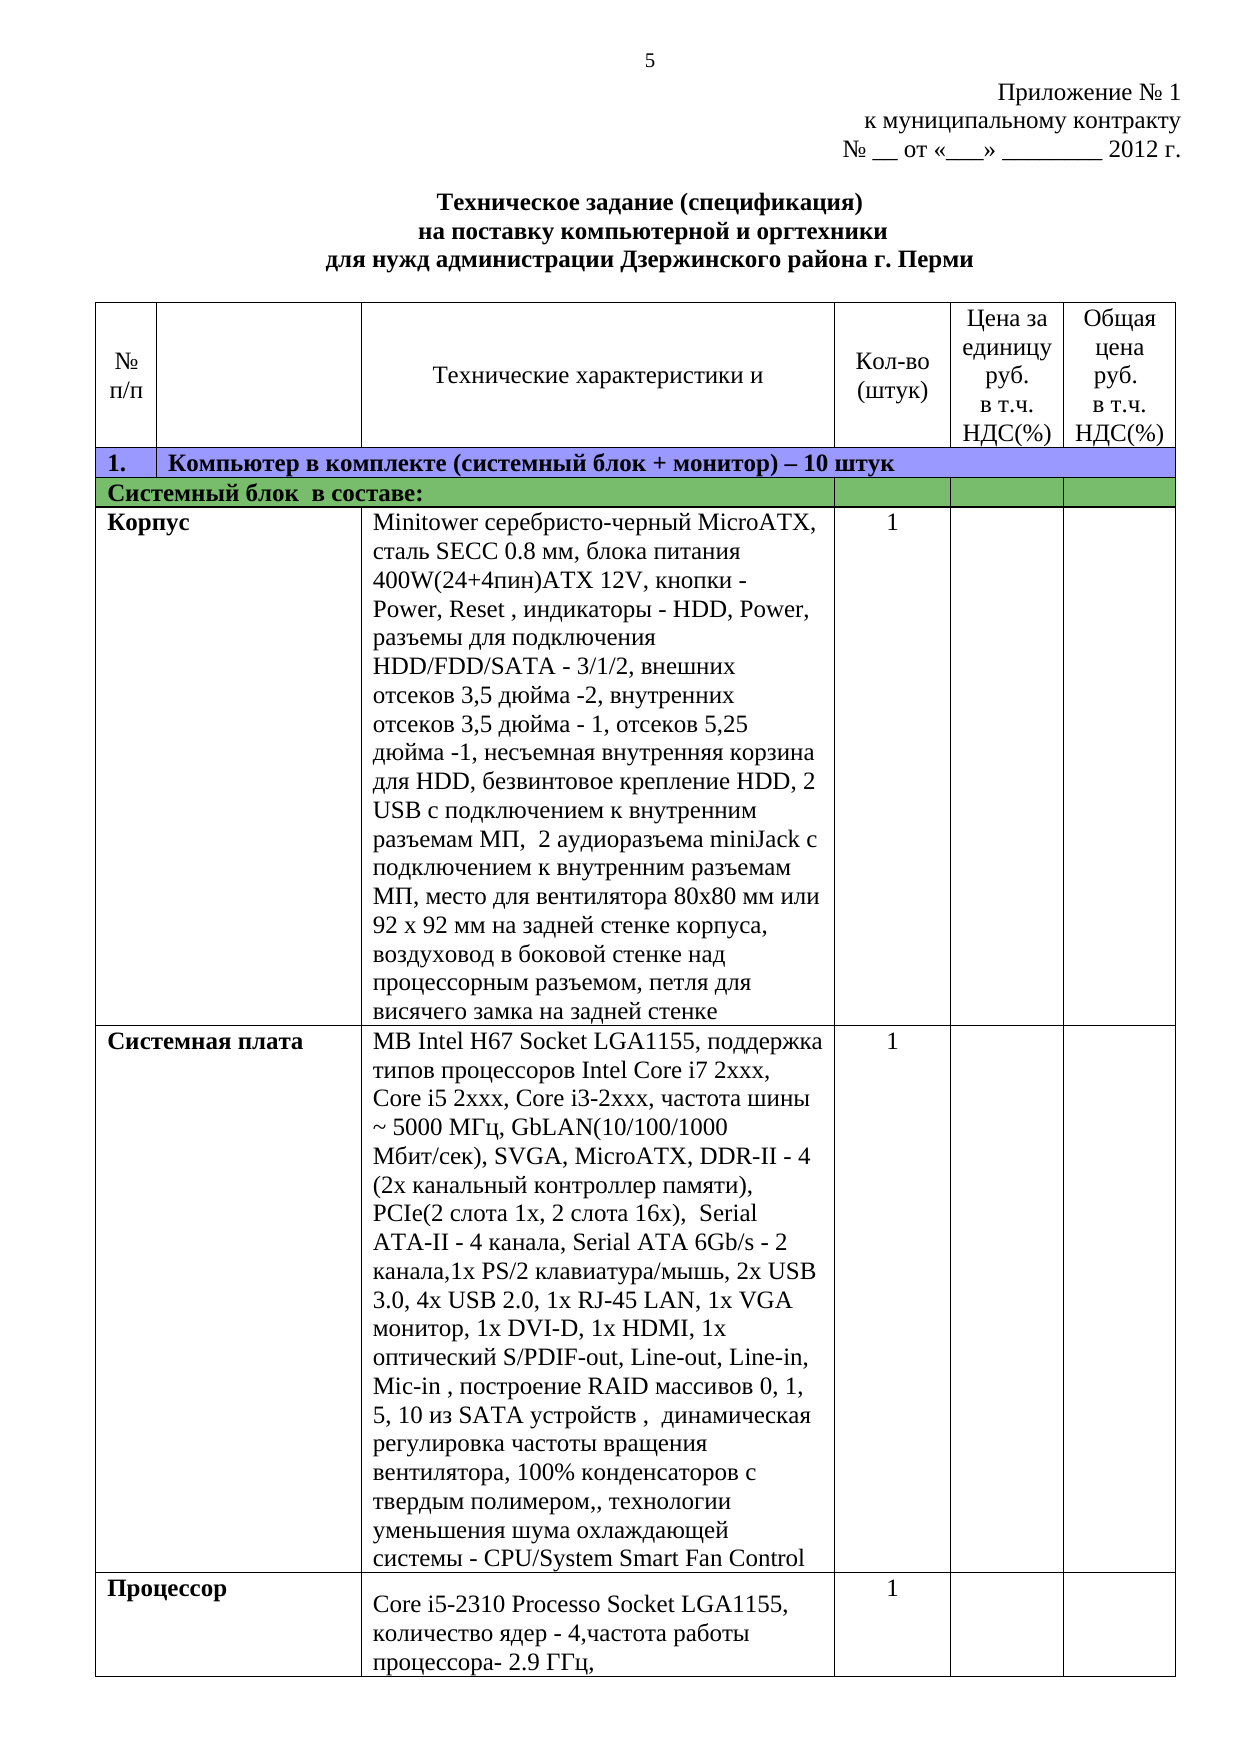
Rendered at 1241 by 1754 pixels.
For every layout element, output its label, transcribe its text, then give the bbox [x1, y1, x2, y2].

table_cell [1064, 508, 1175, 1025]
table_header Технические характеристики и [362, 303, 834, 447]
table_cell [951, 1573, 1063, 1676]
table_cell 1 [835, 1026, 950, 1572]
table_cell [951, 508, 1063, 1025]
table_cell [951, 1026, 1063, 1572]
table_cell MB Intel H67 Socket LGA1155, поддержка типов процессоров Intel Core i7 2хxx, Core i5 2хxx, Core i3-2хxx, частота шины ~ 5000 МГц, GbLAN(10/100/1000 Мбит/сек), SVGA, MicroATX, DDR-II - 4 (2х канальный контроллер памяти), PCIe(2 слота 1x, 2 слота 16x), Serial ATA-II - 4 канала, Serial ATA 6Gb/s - 2 канала,1x PS/2 клавиатура/мышь, 2x USB 3.0, 4x USB 2.0, 1x RJ-45 LAN, 1x VGA монитор, 1x DVI-D, 1x HDMI, 1x оптический S/PDIF-out, Line-out, Line-in, Mic-in , построение RAID массивов 0, 1, 5, 10 из SATA устройств , динамическая регулировка частоты вращения вентилятора, 100% конденсаторов с твердым полимером,, технологии уменьшения шума охлаждающей системы - CPU/System Smart Fan Control [362, 1026, 834, 1572]
table_cell [1064, 478, 1175, 506]
text Техническое задание (спецификация) [118, 187, 1181, 216]
table_cell [835, 478, 950, 506]
table_cell 1. [96, 448, 156, 477]
table_header [157, 303, 361, 447]
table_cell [362, 1573, 834, 1676]
text на поставку компьютерной и оргтехники [118, 216, 1181, 244]
table_cell Компьютер в комплекте (системный блок + монитор) – 10 штук [157, 448, 1175, 477]
table_header № п/п [96, 303, 156, 447]
text № __ от «___» ________ 2012 г. [118, 134, 1181, 163]
table_cell 1 [835, 508, 950, 1025]
table_cell Minitower cеребристо-черный MicroATX, сталь SECC 0.8 мм, блока питания 400W(24+4пин)ATX 12V, кнопки - Power, Reset , индикаторы - HDD, Power, pазъемы для подключения HDD/FDD/SATA - 3/1/2, внешних отсеков 3,5 дюйма -2, внутренних отсеков 3,5 дюйма - 1, отсеков 5,25 дюйма -1, несъемная внутренняя корзина для HDD, безвинтовое крепление HDD, 2 USB с подключением к внутренним разъемам МП, 2 аудиоразъема miniJack с подключением к внутренним разъемам МП, место для вентилятора 80х80 мм или 92 х 92 мм на задней стенке корпуса, воздуховод в боковой стенке над процессорным разъемом, петля для висячего замка на задней стенке [362, 508, 834, 1025]
table_header Общая цена руб. в т.ч. НДС(%) [1064, 303, 1175, 447]
table_header Цена за единицу руб. в т.ч. НДС(%) [951, 303, 1063, 447]
table_cell [951, 478, 1063, 506]
table_header Кол-во (штук) [835, 303, 950, 447]
table_cell [1064, 1573, 1175, 1676]
table_cell Корпус [96, 508, 361, 1025]
text к муниципальному контракту [118, 106, 1181, 134]
table_cell Системная плата [96, 1026, 361, 1572]
table_cell Системный блок в составе: [96, 478, 834, 506]
table_cell 1 [835, 1573, 950, 1676]
text Приложение № 1 [118, 77, 1181, 106]
text для нужд администрации Дзержинского района г. Перми [118, 244, 1181, 273]
table_cell Процессор [96, 1573, 361, 1676]
table_cell [1064, 1026, 1175, 1572]
